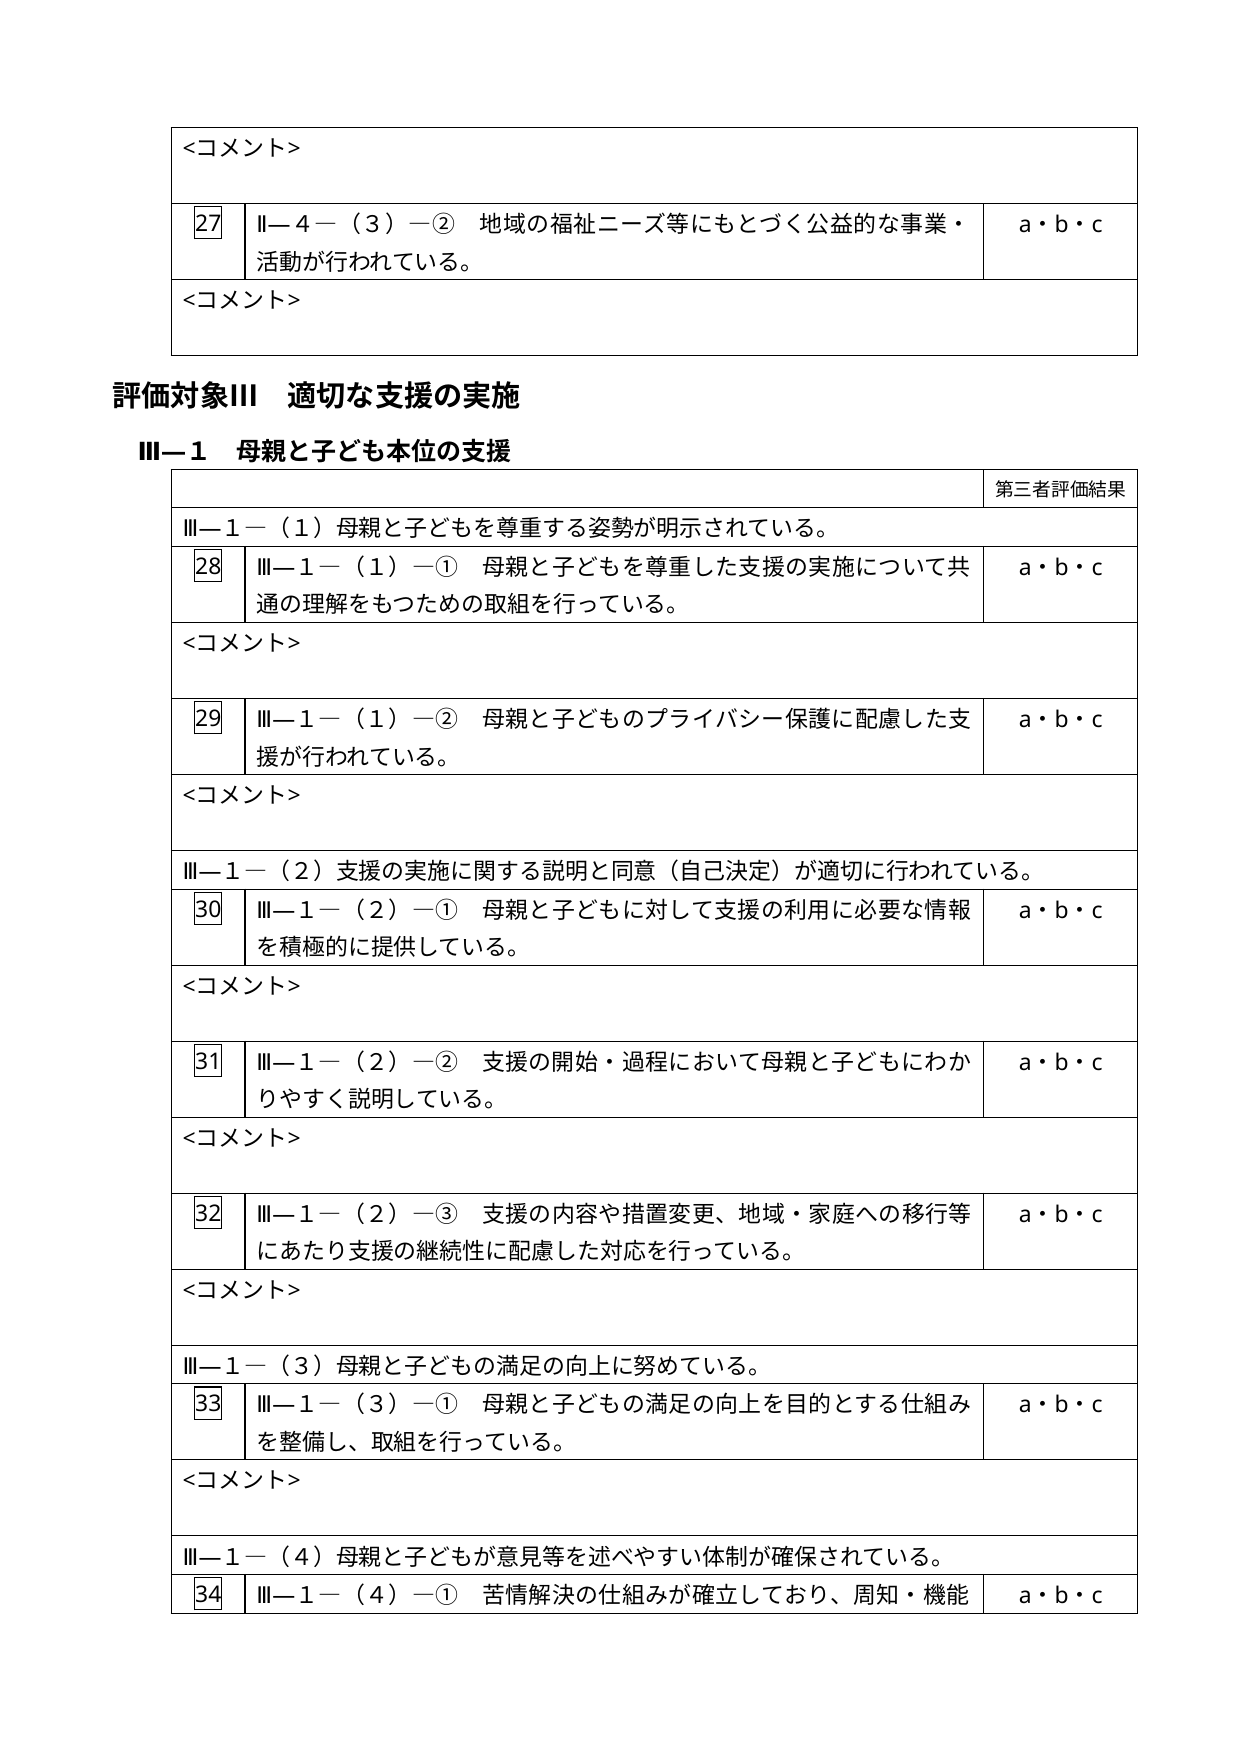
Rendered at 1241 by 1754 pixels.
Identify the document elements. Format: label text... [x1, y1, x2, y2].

table_cell a・b・c [984, 547, 1137, 622]
table_cell a・b・c [984, 1042, 1137, 1117]
table_cell Ⅲ―１―（２）―③ 支援の内容や措置変更、地域・家庭への移行等にあたり支援の継続性に配慮した対応を行っている。 [246, 1194, 983, 1269]
table_cell a・b・c [984, 699, 1137, 774]
table_cell <コメント> [172, 1118, 1137, 1193]
table_cell 29 [172, 699, 244, 774]
table_cell a・b・c [984, 1384, 1137, 1459]
table_cell Ⅲ―１―（２）―① 母親と子どもに対して支援の利用に必要な情報を積極的に提供している。 [246, 890, 983, 964]
table_cell 30 [172, 890, 244, 964]
table_cell a・b・c [984, 890, 1137, 964]
table_cell Ⅲ―１―（２）支援の実施に関する説明と同意（自己決定）が適切に行われている。 [172, 851, 1137, 888]
table_cell a・b・c [984, 204, 1137, 279]
table_cell <コメント> [172, 966, 1137, 1041]
table_cell Ⅲ―１―（１）母親と子どもを尊重する姿勢が明示されている。 [172, 508, 1137, 546]
table_cell <コメント> [172, 623, 1137, 698]
table_cell 28 [172, 547, 244, 622]
table_header [172, 470, 983, 507]
table_cell 33 [172, 1384, 244, 1459]
text Ⅲ―１ 母親と子ども本位の支援 [112, 431, 1128, 469]
table_cell Ⅲ―１―（１）―① 母親と子どもを尊重した支援の実施について共通の理解をもつための取組を行っている。 [246, 547, 983, 622]
table_cell <コメント> [172, 775, 1137, 850]
table_cell <コメント> [172, 1270, 1137, 1345]
table_cell <コメント> [172, 280, 1137, 355]
table_cell a・b・c [984, 1194, 1137, 1269]
table_header 第三者評価結果 [984, 470, 1137, 507]
table_cell Ⅱ―４―（３）―② 地域の福祉ニーズ等にもとづく公益的な事業・活動が行われている。 [246, 204, 983, 279]
table_cell Ⅲ―１―（３）―① 母親と子どもの満足の向上を目的とする仕組みを整備し、取組を行っている。 [246, 1384, 983, 1459]
table_cell 34 [172, 1575, 244, 1612]
table_cell a・b・c [984, 1575, 1137, 1612]
table_cell <コメント> [172, 1460, 1137, 1535]
table_cell 27 [172, 204, 244, 279]
table_cell 31 [172, 1042, 244, 1117]
table_cell Ⅲ―１―（４）母親と子どもが意見等を述べやすい体制が確保されている。 [172, 1536, 1137, 1574]
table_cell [246, 1575, 983, 1612]
table_cell Ⅲ―１―（２）―② 支援の開始・過程において母親と子どもにわかりやすく説明している。 [246, 1042, 983, 1117]
table_cell Ⅲ―１―（３）母親と子どもの満足の向上に努めている。 [172, 1346, 1137, 1383]
table_cell Ⅲ―１―（１）―② 母親と子どものプライバシー保護に配慮した支援が行われている。 [246, 699, 983, 774]
table_cell 32 [172, 1194, 244, 1269]
text 評価対象Ⅲ 適切な支援の実施 [112, 356, 1128, 431]
table_cell <コメント> [172, 128, 1137, 203]
